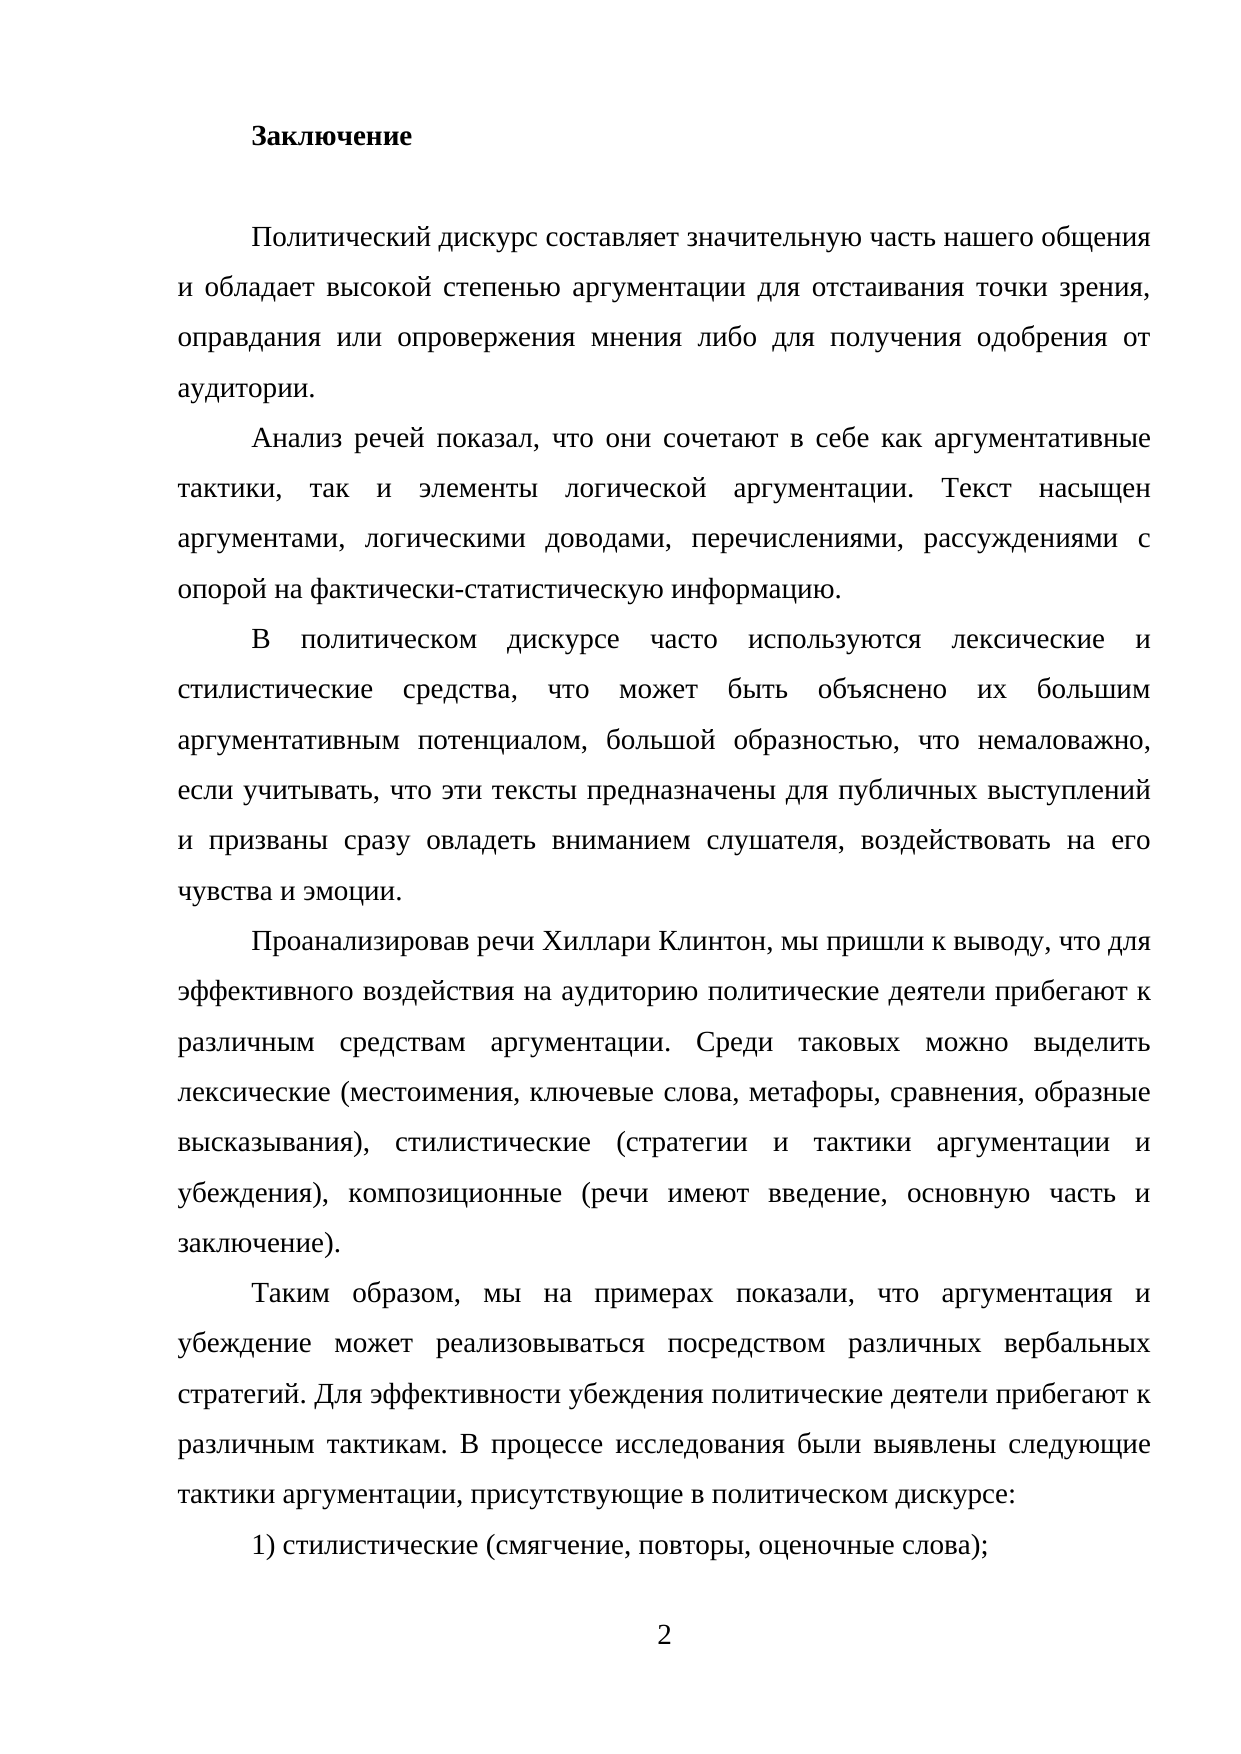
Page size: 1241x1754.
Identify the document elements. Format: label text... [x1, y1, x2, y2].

text 1) стилистические (смягчение, повторы, оценочные слова); [177, 1527, 1152, 1560]
text Проанализировав речи Хиллари Клинтон, мы пришли к выводу, что для эффективного воздействия на аудиторию политические деятели прибегают к различным средствам аргументации. Среди таковых можно выделить лексические (местоимения, ключевые слова, метафоры, сравнения, образные высказывания), стилистические (стратегии и тактики аргументации и убеждения), композиционные (речи имеют введение, основную часть и заключение). [177, 923, 1152, 1258]
text Политический дискурс составляет значительную часть нашего общения и обладает высокой степенью аргументации для отстаивания точки зрения, оправдания или опровержения мнения либо для получения одобрения от аудитории. [177, 219, 1152, 403]
text Заключение [177, 118, 1152, 152]
text В политическом дискурсе часто используются лексические и стилистические средства, что может быть объяснено их большим аргументативным потенциалом, большой образностью, что немаловажно, если учитывать, что эти тексты предназначены для публичных выступлений и призваны сразу овладеть вниманием слушателя, воздействовать на его чувства и эмоции. [177, 621, 1152, 906]
text Анализ речей показал, что они сочетают в себе как аргументативные тактики, так и элементы логической аргументации. Текст насыщен аргументами, логическими доводами, перечислениями, рассуждениями с опорой на фактически-статистическую информацию. [177, 420, 1152, 604]
text Таким образом, мы на примерах показали, что аргументация и убеждение может реализовываться посредством различных вербальных стратегий. Для эффективности убеждения политические деятели прибегают к различным тактикам. В процессе исследования были выявлены следующие тактики аргументации, присутствующие в политическом дискурсе: [177, 1275, 1152, 1510]
